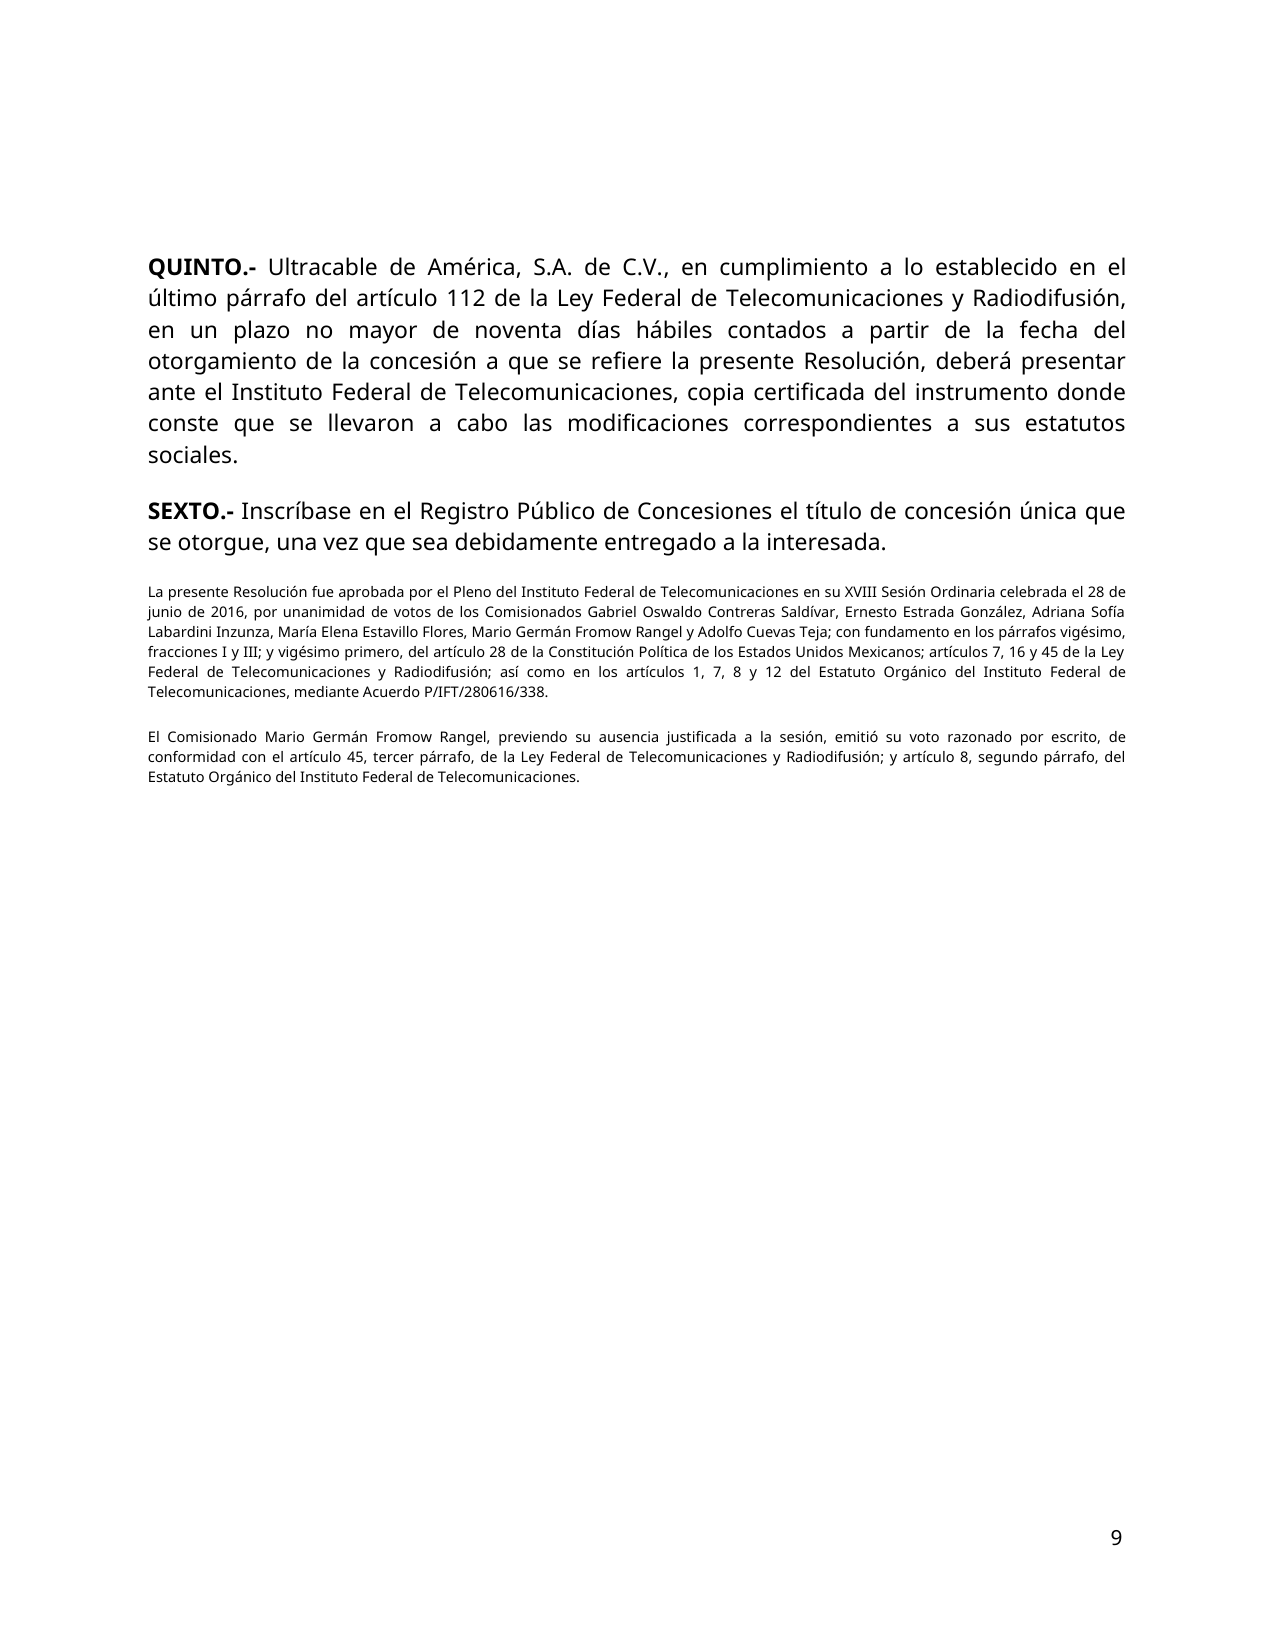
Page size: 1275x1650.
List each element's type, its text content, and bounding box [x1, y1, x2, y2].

text SEXTO.- Inscríbase en el Registro Público de Concesiones el título de concesión única que se otorgue, una vez que sea debidamente entregado a la interesada. [148, 495, 1127, 557]
text QUINTO.- Ultracable de América, S.A. de C.V., en cumplimiento a lo establecido en el último párrafo del artículo 112 de la Ley Federal de Telecomunicaciones y Radiodifusión, en un plazo no mayor de noventa días hábiles contados a partir de la fecha del otorgamiento de la concesión a que se refiere la presente Resolución, deberá presentar ante el Instituto Federal de Telecomunicaciones, copia certificada del instrumento donde conste que se llevaron a cabo las modificaciones correspondientes a sus estatutos sociales. [148, 251, 1127, 470]
text La presente Resolución fue aprobada por el Pleno del Instituto Federal de Telecomunicaciones en su XVIII Sesión Ordinaria celebrada el 28 de junio de 2016, por unanimidad de votos de los Comisionados Gabriel Oswaldo Contreras Saldívar, Ernesto Estrada González, Adriana Sofía Labardini Inzunza, María Elena Estavillo Flores, Mario Germán Fromow Rangel y Adolfo Cuevas Teja; con fundamento en los párrafos vigésimo, fracciones I y III; y vigésimo primero, del artículo 28 de la Constitución Política de los Estados Unidos Mexicanos; artículos 7, 16 y 45 de la Ley Federal de Telecomunicaciones y Radiodifusión; así como en los artículos 1, 7, 8 y 12 del Estatuto Orgánico del Instituto Federal de Telecomunicaciones, mediante Acuerdo P/IFT/280616/338. [148, 582, 1127, 702]
text El Comisionado Mario Germán Fromow Rangel, previendo su ausencia justificada a la sesión, emitió su voto razonado por escrito, de conformidad con el artículo 45, tercer párrafo, de la Ley Federal de Telecomunicaciones y Radiodifusión; y artículo 8, segundo párrafo, del Estatuto Orgánico del Instituto Federal de Telecomunicaciones. [148, 727, 1127, 786]
